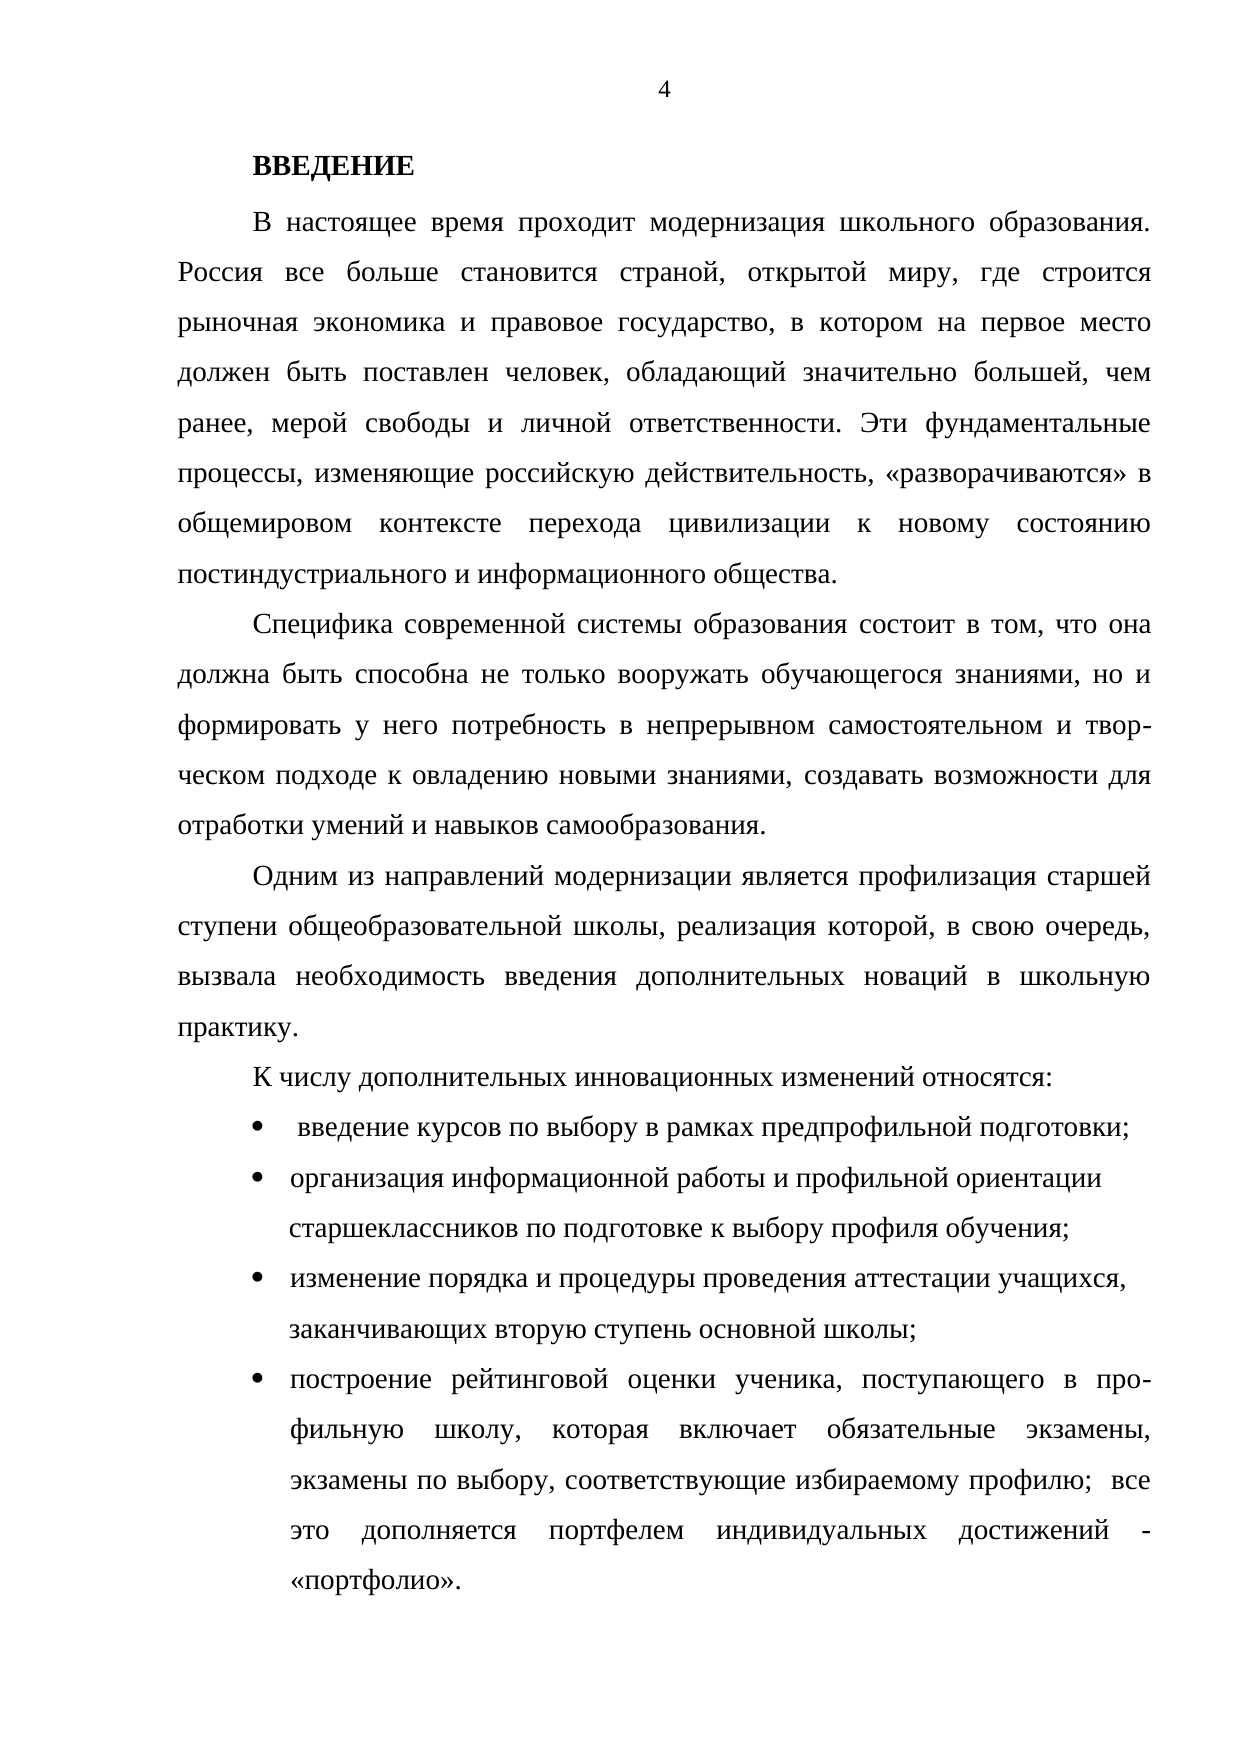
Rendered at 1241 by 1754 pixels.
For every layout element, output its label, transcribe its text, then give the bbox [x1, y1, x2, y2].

list построение рейтинговой оценки ученика, поступающего в профильную школу, которая включает обязательные экзамены, экзамены по выбору, соответствующие избираемому профилю; все это дополняется портфелем индивидуальных достижений - «портфолио». [252, 1361, 1152, 1596]
text К числу дополнительных инновационных изменений относятся: [177, 1059, 1152, 1092]
text Специфика современной системы образования состоит в том, что она должна быть способна не только вооружать обучающегося знаниями, но и формировать у него потребность в непрерывном самостоятельном и творческом подходе к овладению новыми знаниями, создавать возможности для отработки умений и навыков самообразования. [177, 606, 1152, 841]
list организация информационной работы и профильной ориентации [252, 1160, 1152, 1193]
text В настоящее время проходит модернизация школьного образования. Россия все больше становится страной, открытой миру, где строится рыночная экономика и правовое государство, в котором на первое место должен быть поставлен человек, обладающий значительно большей, чем ранее, мерой свободы и личной ответственности. Эти фундаментальные процессы, изменяющие российскую действительность, «разворачиваются» в общемировом контексте перехода цивилизации к новому состоянию постиндустриального и информационного общества. [177, 204, 1152, 589]
text заканчивающих вторую ступень основной школы; [252, 1311, 1152, 1344]
text Введение [177, 118, 1152, 182]
text Одним из направлений модернизации является профилизация старшей ступени общеобразовательной школы, реализация которой, в свою очередь, вызвала необходимость введения дополнительных новаций в школьную практику. [177, 858, 1152, 1042]
text старшеклассников по подготовке к выбору профиля обучения; [252, 1210, 1152, 1244]
list изменение порядка и процедуры проведения аттестации учащихся, [252, 1260, 1152, 1294]
list введение курсов по выбору в рамках предпрофильной подготовки; [252, 1109, 1152, 1143]
